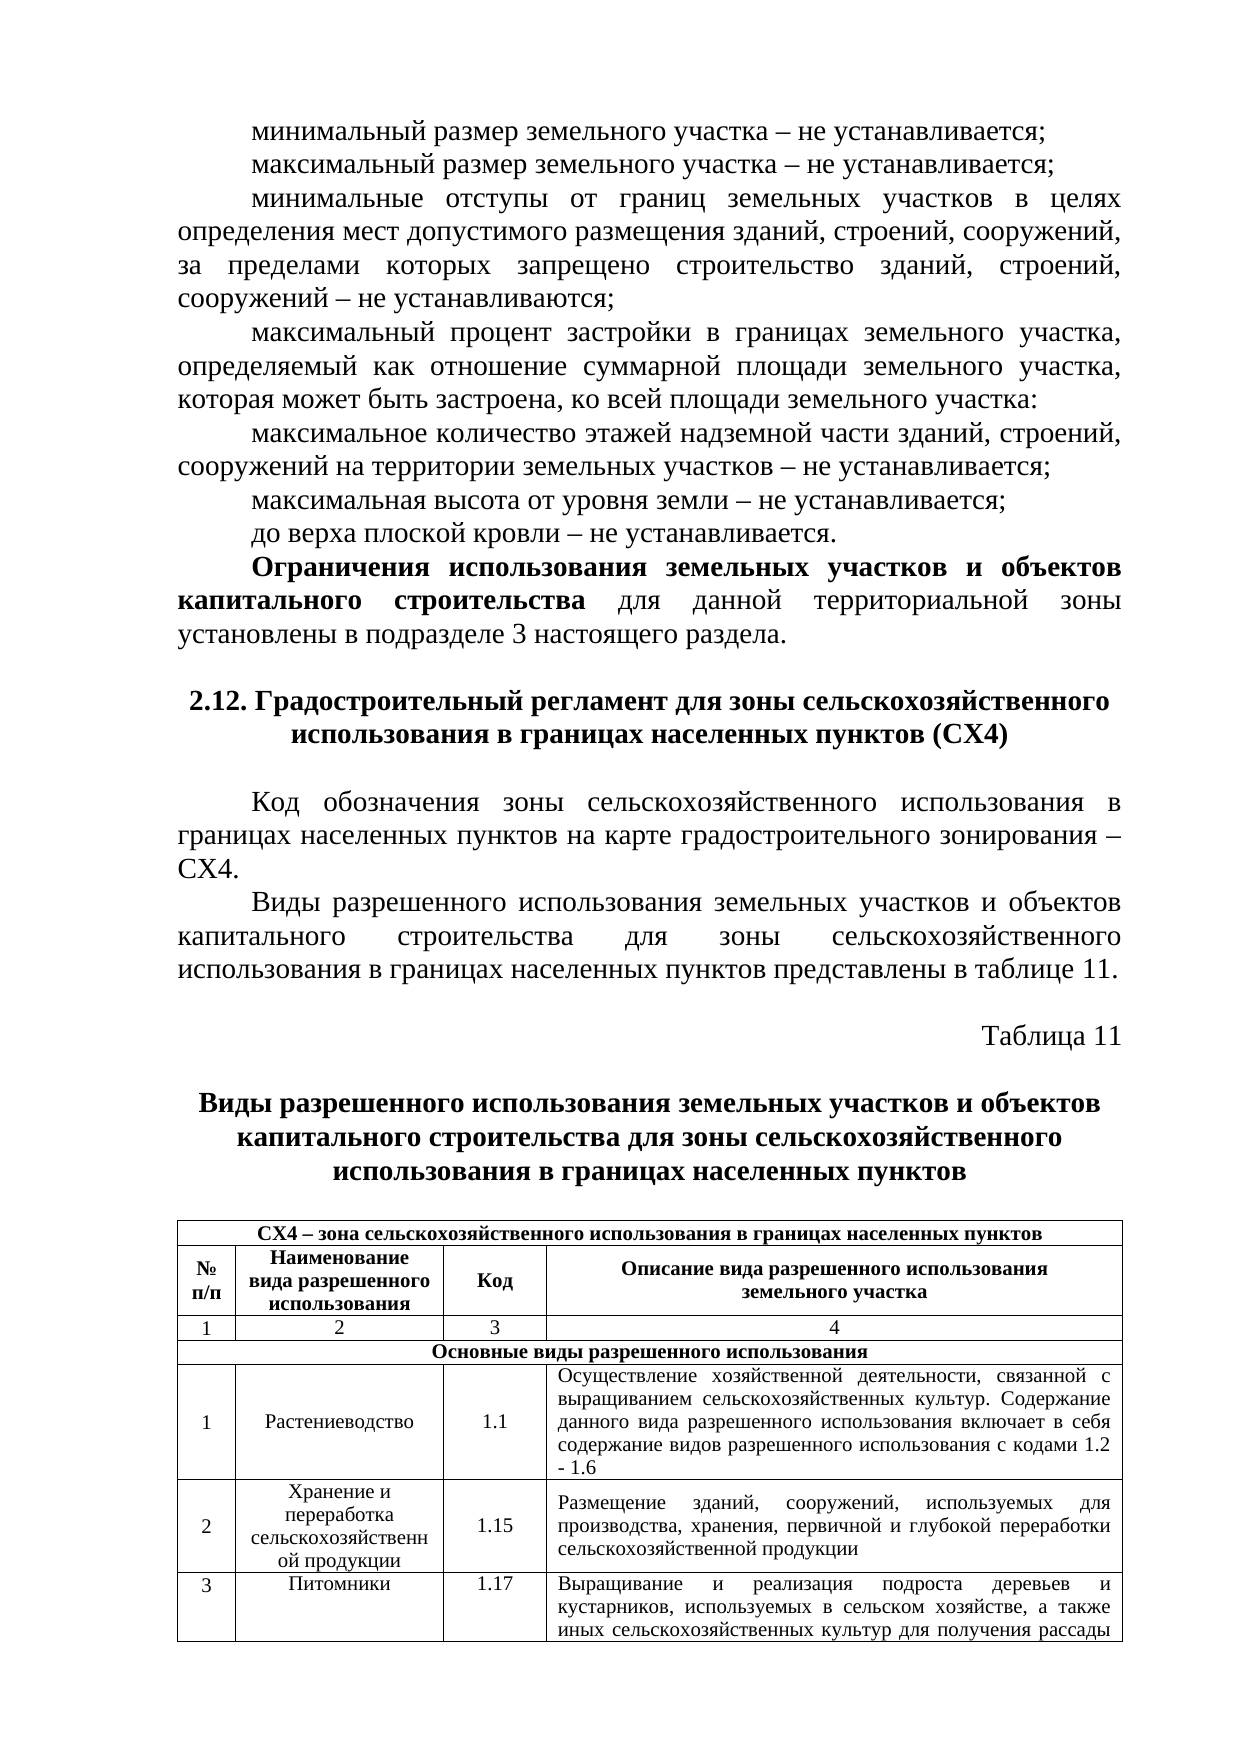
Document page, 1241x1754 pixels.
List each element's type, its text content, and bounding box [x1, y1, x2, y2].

text Виды разрешенного использования земельных участков и объектов капитального строительства для зоны сельскохозяйственного использования в границах населенных пунктов [177, 1086, 1122, 1186]
table_cell Осуществление хозяйственной деятельности, связанной с выращиванием сельскохозяйственных культур. Содержание данного вида разрешенного использования включает в себя содержание видов разрешенного использования с кодами 1.2 - 1.6 [547, 1365, 1122, 1479]
table_cell 1 [178, 1365, 235, 1479]
text Таблица 11 [177, 1018, 1122, 1052]
table_cell 3 [444, 1316, 546, 1339]
table_cell 1.17 [444, 1573, 546, 1641]
table_cell Размещение зданий, сооружений, используемых для производства, хранения, первичной и глубокой переработки сельскохозяйственной продукции [547, 1480, 1122, 1572]
table_cell № п/п [178, 1246, 235, 1314]
table_cell Описание вида разрешенного использования земельного участка [547, 1246, 1122, 1314]
text максимальный процент застройки в границах земельного участка, определяемый как отношение суммарной площади земельного участка, которая может быть застроена, ко всей площади земельного участка: [177, 314, 1122, 415]
table_cell 2 [236, 1316, 443, 1339]
table_cell Хранение и переработка сельскохозяйственной продукции [236, 1480, 443, 1572]
text минимальные отступы от границ земельных участков в целях определения мест допустимого размещения зданий, строений, сооружений, за пределами которых запрещено строительство зданий, строений, сооружений – не устанавливаются; [177, 180, 1122, 314]
text 2.12. Градостроительный регламент для зоны сельскохозяйственного использования в границах населенных пунктов (СХ4) [177, 683, 1122, 750]
text Код обозначения зоны сельскохозяйственного использования в границах населенных пунктов на карте градостроительного зонирования – СХ4. [177, 784, 1122, 884]
text минимальный размер земельного участка – не устанавливается; [177, 113, 1122, 146]
table_cell 3 [178, 1573, 235, 1641]
table_cell Растениеводство [236, 1365, 443, 1479]
table_cell Питомники [236, 1573, 443, 1641]
table_cell Код [444, 1246, 546, 1314]
table_cell 1.15 [444, 1480, 546, 1572]
text максимальная высота от уровня земли – не устанавливается; [177, 482, 1122, 515]
table_cell Наименование вида разрешенного использования [236, 1246, 443, 1314]
table_cell 1 [178, 1316, 235, 1339]
text максимальный размер земельного участка – не устанавливается; [177, 146, 1122, 180]
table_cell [547, 1573, 1122, 1641]
table_cell 1.1 [444, 1365, 546, 1479]
text Виды разрешенного использования земельных участков и объектов капитального строительства для зоны сельскохозяйственного использования в границах населенных пунктов представлены в таблице 11. [177, 884, 1122, 985]
text Ограничения использования земельных участков и объектов капитального строительства для данной территориальной зоны установлены в подразделе 3 настоящего раздела. [177, 549, 1122, 649]
table_cell 4 [547, 1316, 1122, 1339]
table_cell 2 [178, 1480, 235, 1572]
table_header СХ4 – зона сельскохозяйственного использования в границах населенных пунктов [178, 1221, 1122, 1245]
text максимальное количество этажей надземной части зданий, строений, сооружений на территории земельных участков – не устанавливается; [177, 415, 1122, 482]
table_cell Основные виды разрешенного использования [178, 1341, 1122, 1363]
text до верха плоской кровли – не устанавливается. [177, 515, 1122, 549]
